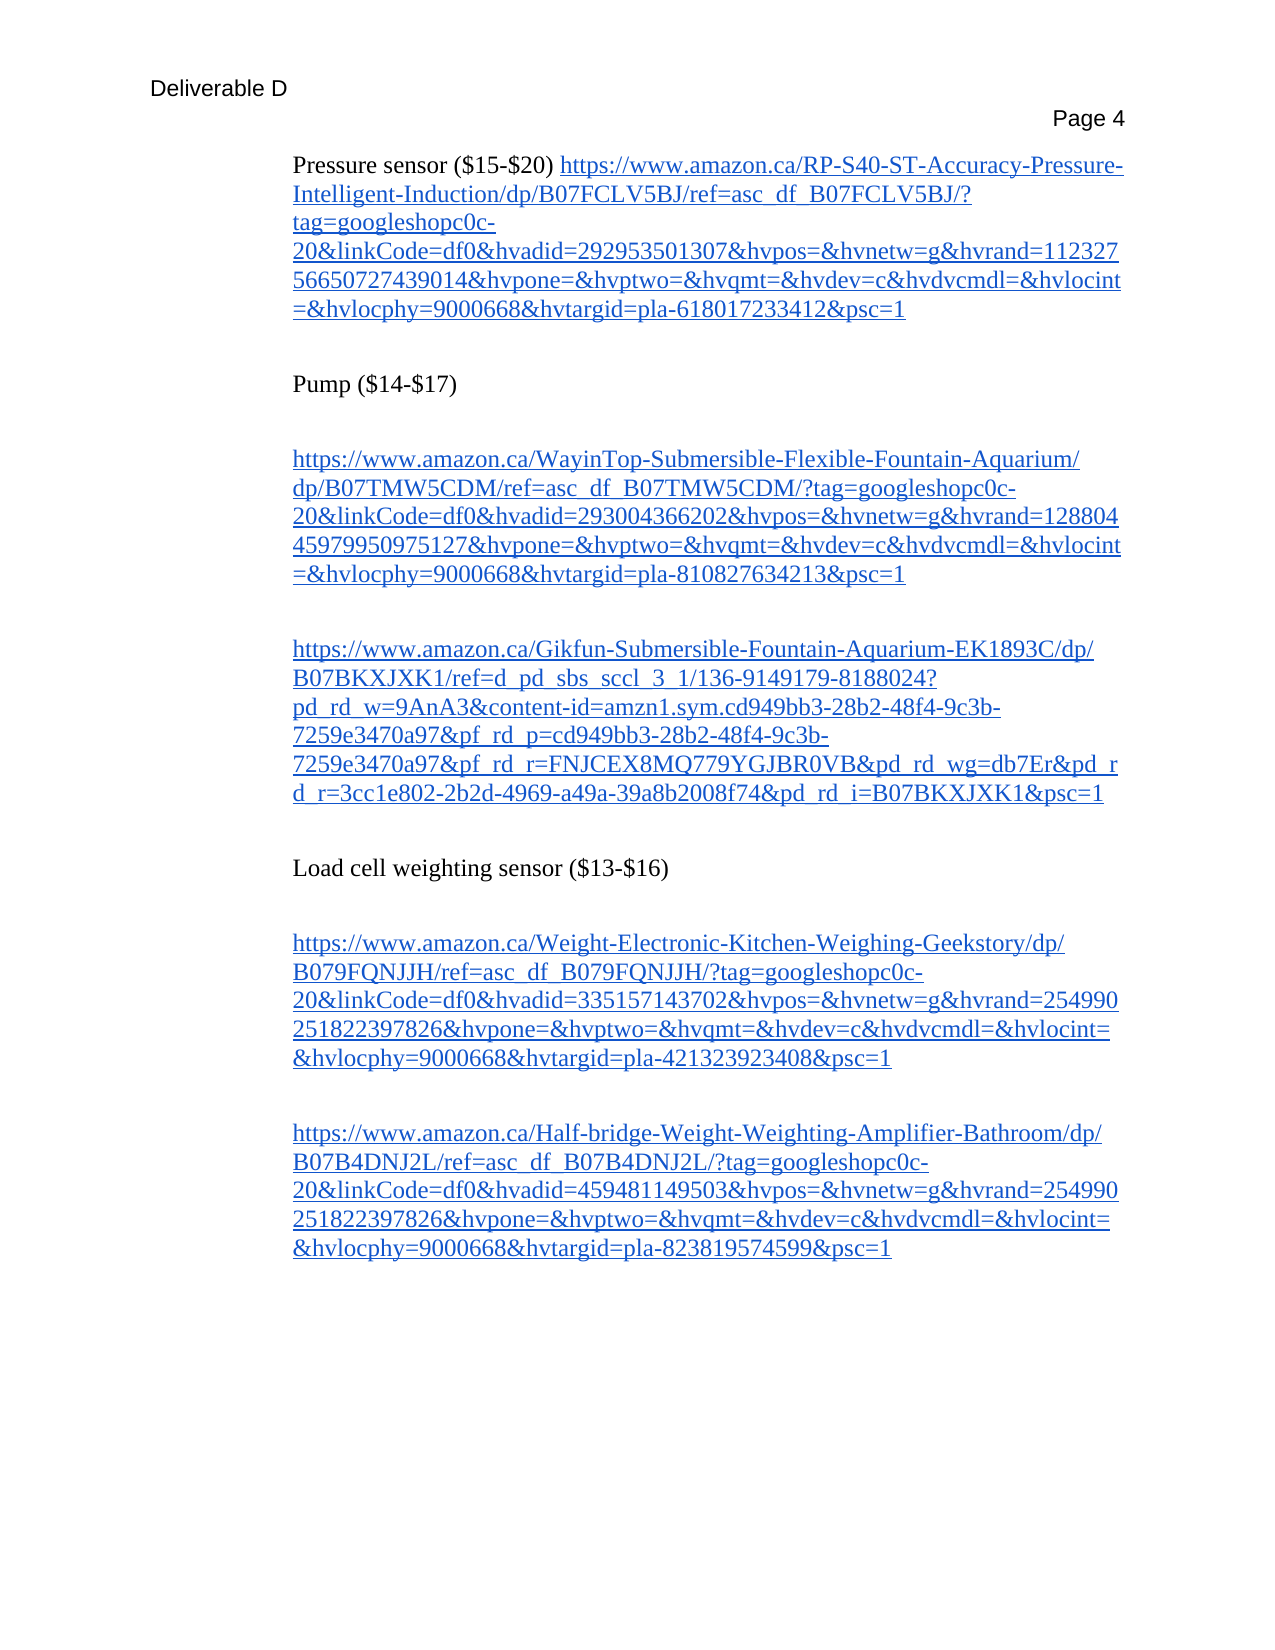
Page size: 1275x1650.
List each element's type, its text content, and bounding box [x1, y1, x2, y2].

text https://www.amazon.ca/Half-bridge-Weight-Weighting-Amplifier-Bathroom/dp/B07B4DNJ2L/ref=asc_df_B07B4DNJ2L/?tag=googleshopc0c-20&linkCode=df0&hvadid=459481149503&hvpos=&hvnetw=g&hvrand=254990251822397826&hvpone=&hvptwo=&hvqmt=&hvdev=c&hvdvcmdl=&hvlocint=&hvlocphy=9000668&hvtargid=pla-823819574599&psc=1 [292, 1118, 1125, 1262]
text https://www.amazon.ca/Gikfun-Submersible-Fountain-Aquarium-EK1893C/dp/B07BKXJXK1/ref=d_pd_sbs_sccl_3_1/136-9149179-8188024?pd_rd_w=9AnA3&content-id=amzn1.sym.cd949bb3-28b2-48f4-9c3b-7259e3470a97&pf_rd_p=cd949bb3-28b2-48f4-9c3b-7259e3470a97&pf_rd_r=FNJCEX8MQ779YGJBR0VB&pd_rd_wg=db7Er&pd_rd_r=3cc1e802-2b2d-4969-a49a-39a8b2008f74&pd_rd_i=B07BKXJXK1&psc=1 [292, 634, 1125, 807]
text https://www.amazon.ca/Weight-Electronic-Kitchen-Weighing-Geekstory/dp/B079FQNJJH/ref=asc_df_B079FQNJJH/?tag=googleshopc0c-20&linkCode=df0&hvadid=335157143702&hvpos=&hvnetw=g&hvrand=254990251822397826&hvpone=&hvptwo=&hvqmt=&hvdev=c&hvdvcmdl=&hvlocint=&hvlocphy=9000668&hvtargid=pla-421323923408&psc=1 [292, 928, 1125, 1072]
text https://www.amazon.ca/WayinTop-Submersible-Flexible-Fountain-Aquarium/dp/B07TMW5CDM/ref=asc_df_B07TMW5CDM/?tag=googleshopc0c-20&linkCode=df0&hvadid=293004366202&hvpos=&hvnetw=g&hvrand=12880445979950975127&hvpone=&hvptwo=&hvqmt=&hvdev=c&hvdvcmdl=&hvlocint=&hvlocphy=9000668&hvtargid=pla-810827634213&psc=1 [292, 444, 1125, 588]
text Pressure sensor ($15-$20) https://www.amazon.ca/RP-S40-ST-Accuracy-Pressure-Intelligent-Induction/dp/B07FCLV5BJ/ref=asc_df_B07FCLV5BJ/?tag=googleshopc0c-20&linkCode=df0&hvadid=292953501307&hvpos=&hvnetw=g&hvrand=11232756650727439014&hvpone=&hvptwo=&hvqmt=&hvdev=c&hvdvcmdl=&hvlocint=&hvlocphy=9000668&hvtargid=pla-618017233412&psc=1 [292, 150, 1125, 322]
text Pump ($14-$17) [292, 369, 1125, 398]
text Load cell weighting sensor ($13-$16) [292, 853, 1125, 882]
